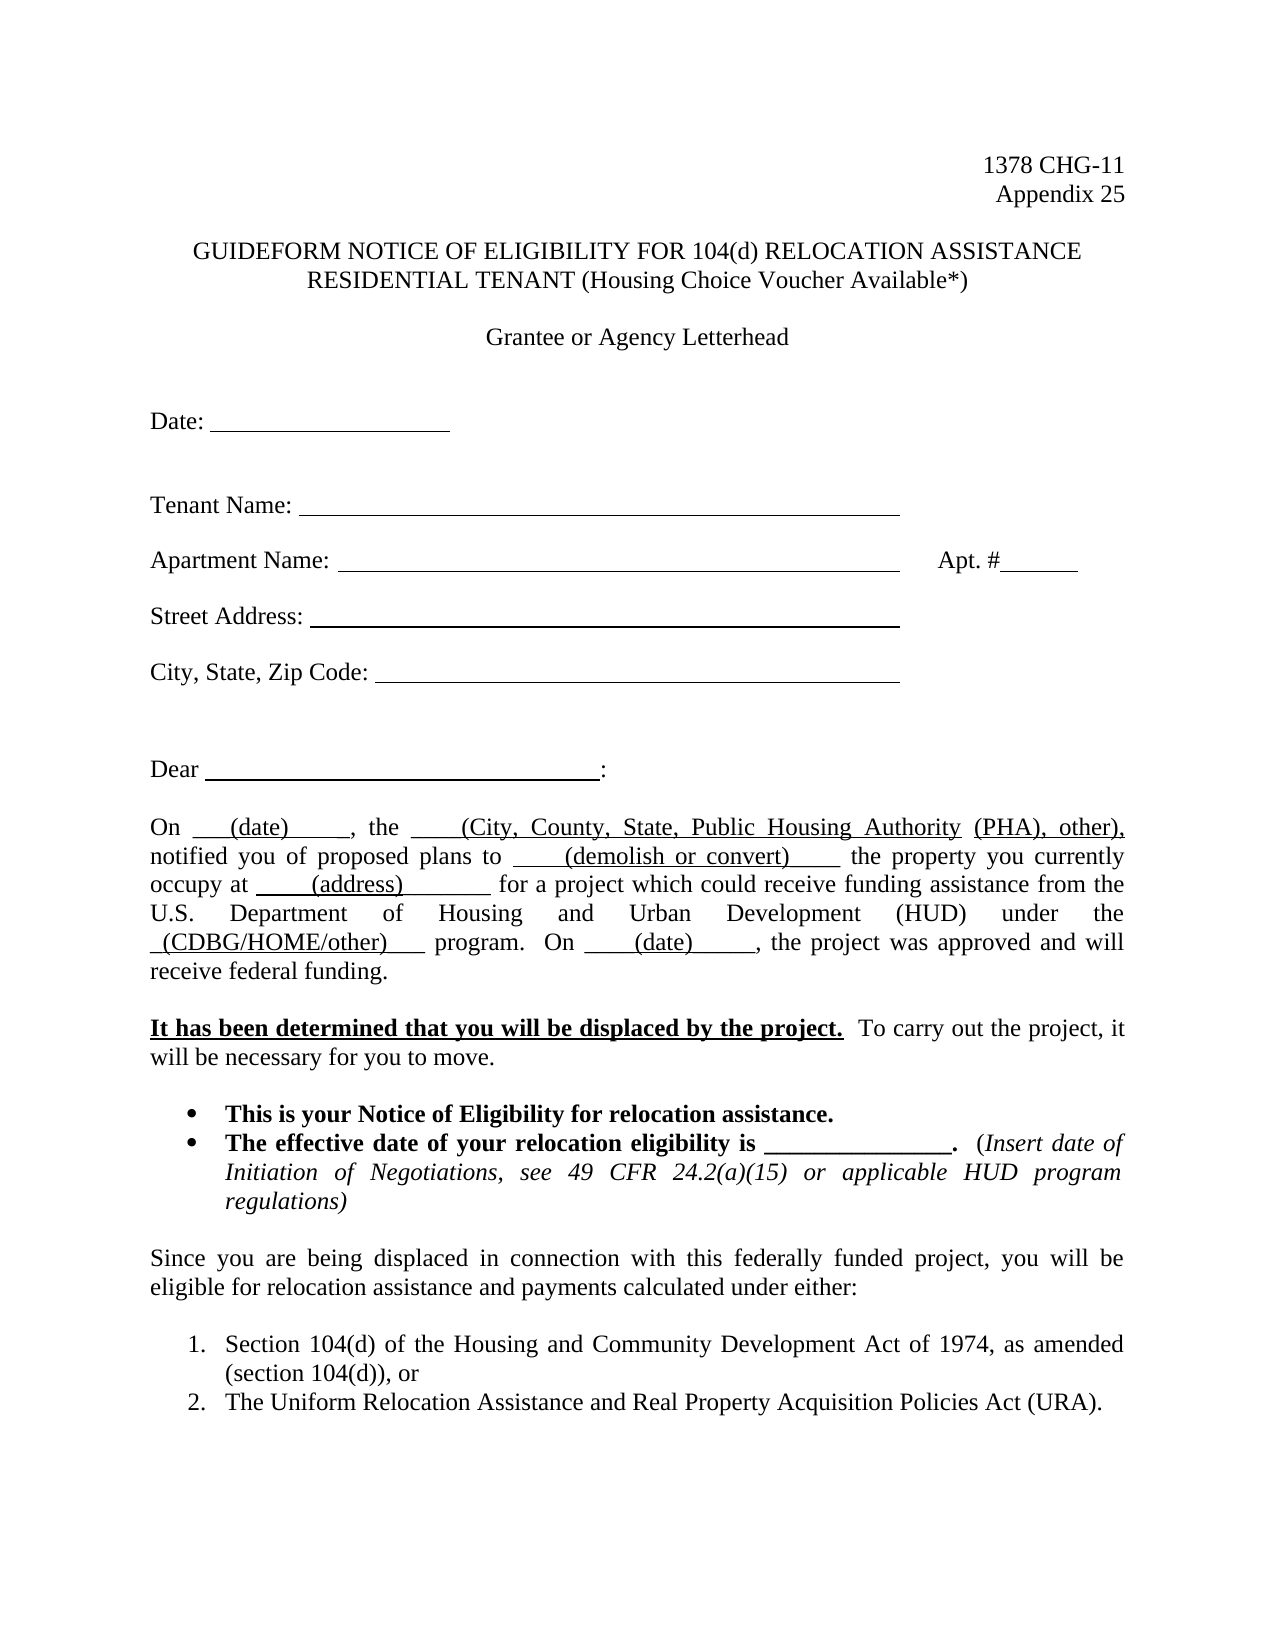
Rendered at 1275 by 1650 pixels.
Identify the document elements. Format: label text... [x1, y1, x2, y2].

text Tenant Name: [150, 490, 1125, 519]
list The effective date of your relocation eligibility is _______________. (Insert date of Initiation of Negotiations, see 49 CFR 24.2(a)(15) or applicable HUD program regulations) [187, 1128, 1125, 1214]
text On ___(date) _, the ____(City, County, State, Public Housing Authority (PHA), other), notified you of proposed plans to (demolish or convert)____ the property you currently occupy at (address)_______ for a project which could receive funding assistance from the U.S. Department of Housing and Urban Development (HUD) under the _(CDBG/HOME/other)___ program. On ____(date)_____, the project was approved and will receive federal funding. [150, 812, 1125, 984]
text City, State, Zip Code: [150, 657, 1125, 686]
text Since you are being displaced in connection with this federally funded project, you will be eligible for relocation assistance and payments calculated under either: [150, 1243, 1125, 1301]
list Section 104(d) of the Housing and Community Development Act of 1974, as amended (section 104(d)), or [187, 1329, 1125, 1387]
text Appendix 25 [150, 179, 1125, 207]
text It has been determined that you will be displaced by the project. To carry out the project, it will be necessary for you to move. [150, 1013, 1125, 1071]
list The Uniform Relocation Assistance and Real Property Acquisition Policies Act (URA). [187, 1387, 1125, 1416]
text Grantee or Agency Letterhead [150, 322, 1124, 351]
text Dear : [150, 754, 1125, 783]
text GUIDEFORM NOTICE OF ELIGIBILITY FOR 104(d) RELOCATION ASSISTANCE RESIDENTIAL TENANT (Housing Choice Voucher Available*) [150, 236, 1125, 294]
text Street Address: [150, 601, 1125, 630]
list This is your Notice of Eligibility for relocation assistance. [187, 1099, 1125, 1128]
text 1378 CHG-11 [150, 150, 1125, 179]
text Apartment Name: Apt. # [150, 546, 1125, 574]
text Date: [150, 406, 1125, 434]
